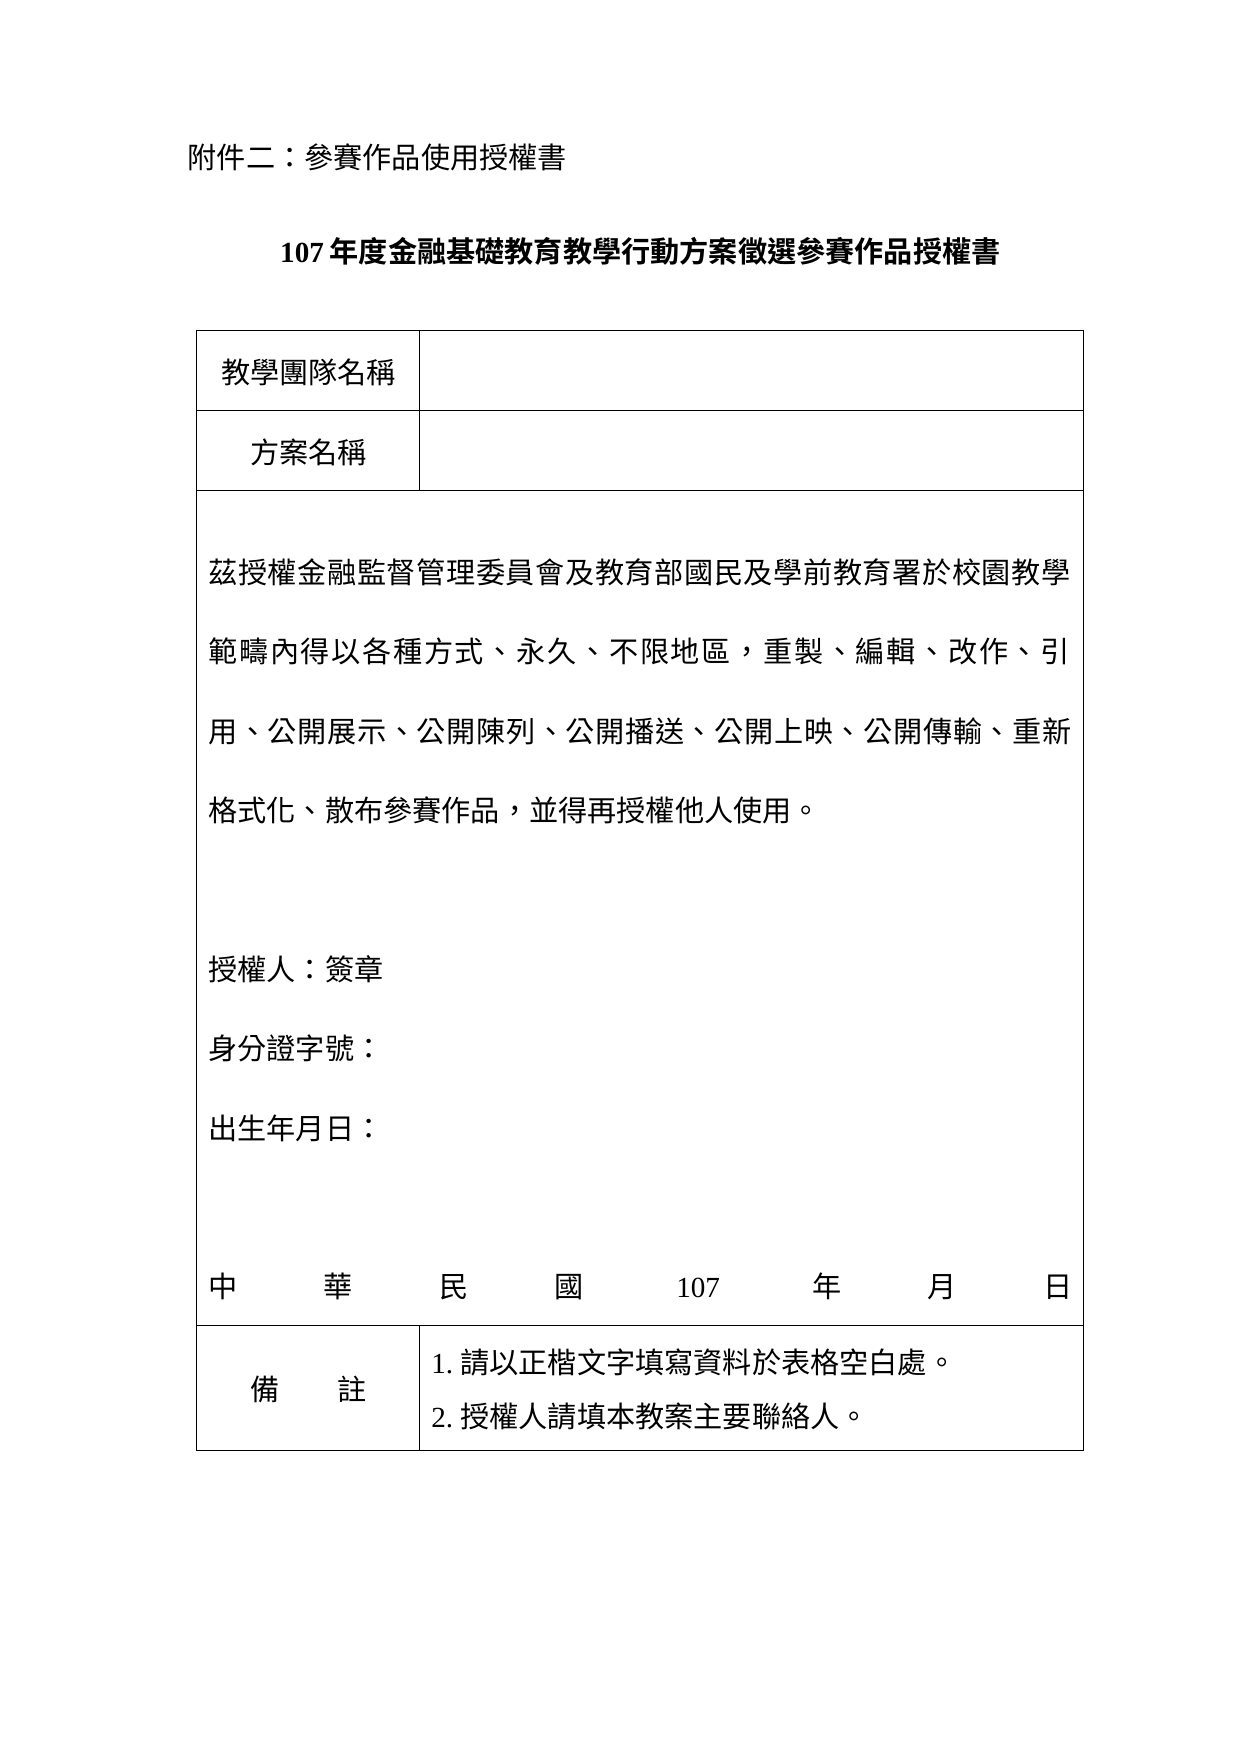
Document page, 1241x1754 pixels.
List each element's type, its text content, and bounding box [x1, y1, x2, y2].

table_cell 1. 請以正楷文字填寫資料於表格空白處。 2. 授權人請填本教案主要聯絡人。 [420, 1326, 1083, 1449]
table_header [420, 331, 1083, 410]
table_cell 方案名稱 [197, 411, 419, 490]
text 107年度金融基礎教育教學行動方案徵選參賽作品授權書 [187, 229, 1093, 271]
table_header 教學團隊名稱 [197, 331, 419, 410]
text 附件二：參賽作品使用授權書 [187, 134, 1093, 176]
table_cell 備 註 [197, 1326, 419, 1449]
table_cell [420, 411, 1083, 490]
table_cell 茲授權金融監督管理委員會及教育部國民及學前教育署於校園教學範疇內得以各種方式、永久、不限地區，重製、編輯、改作、引用、公開展示、公開陳列、公開播送、公開上映、公開傳輸、重新格式化、散布參賽作品，並得再授權他人使用。 授權人：簽章 身分證字號： 出生年月日： 中華民國107年月日 [197, 491, 1083, 1325]
